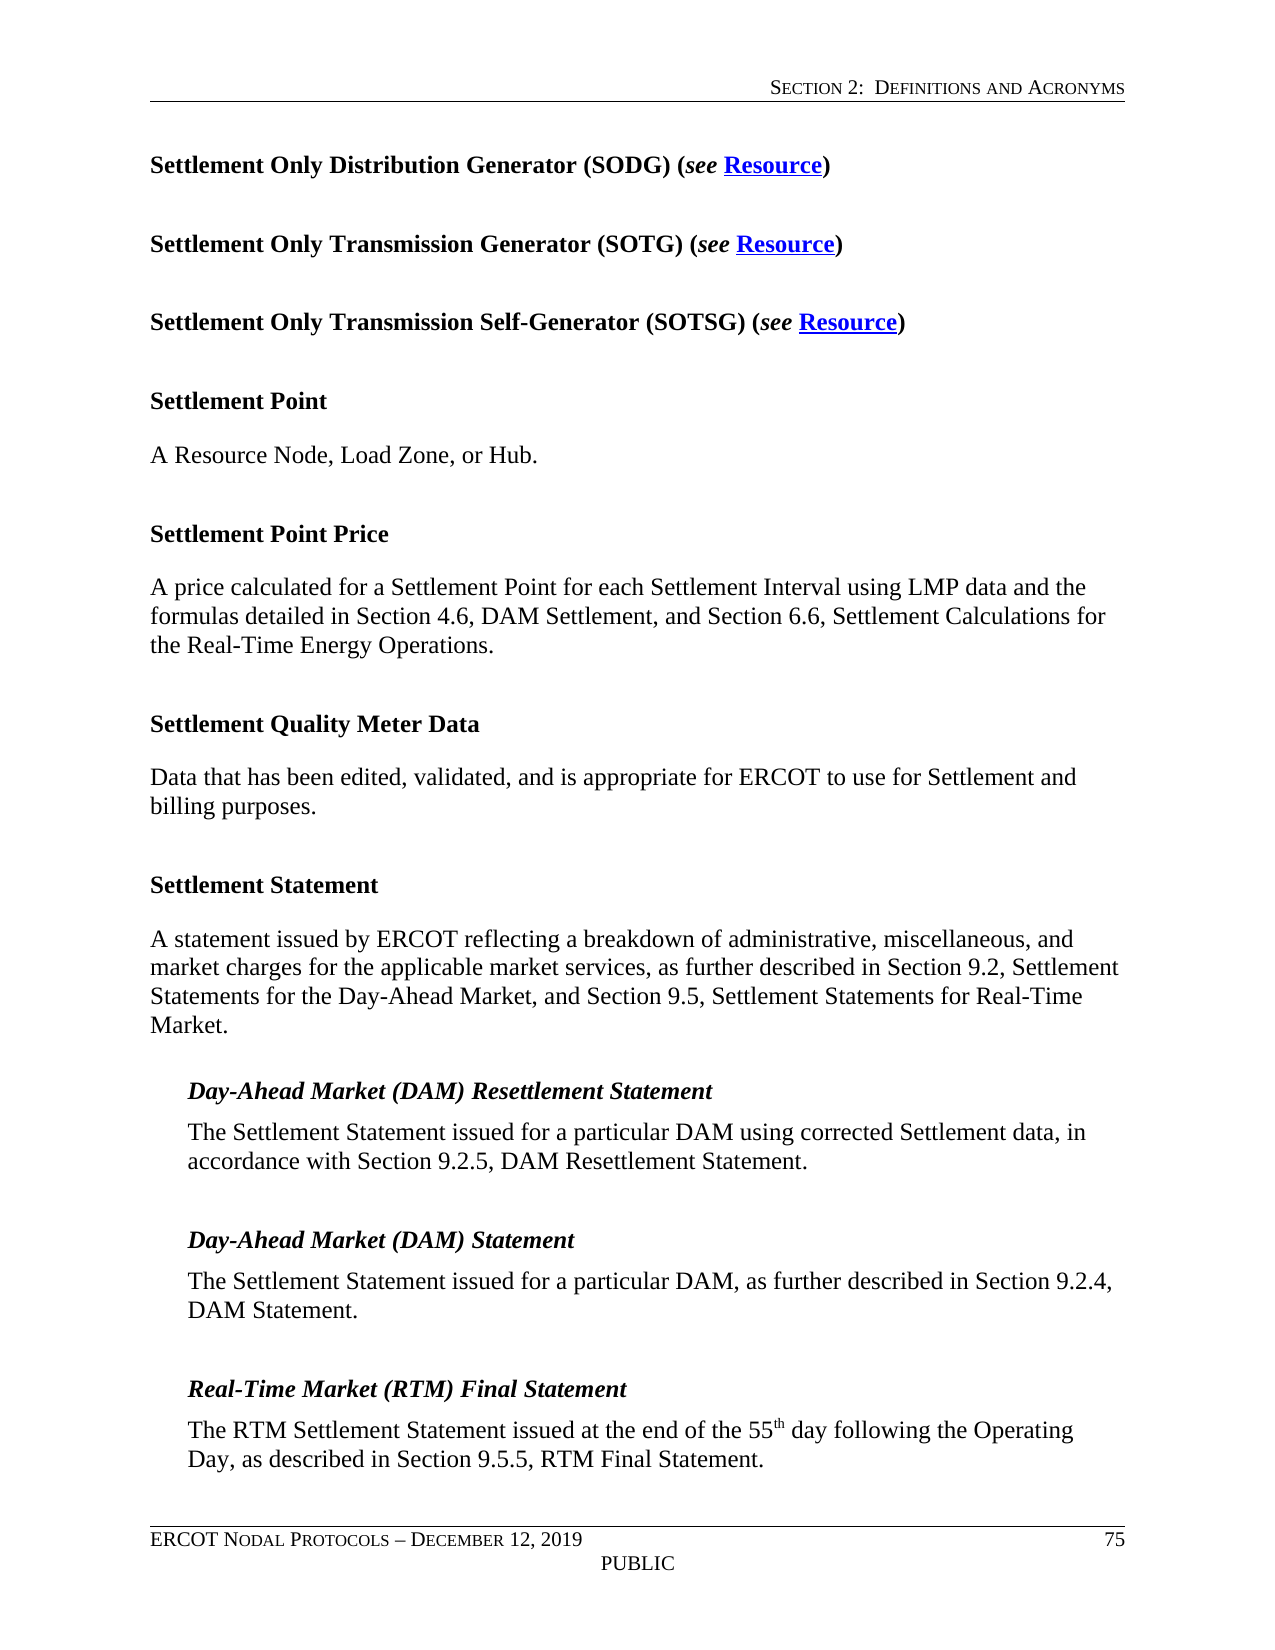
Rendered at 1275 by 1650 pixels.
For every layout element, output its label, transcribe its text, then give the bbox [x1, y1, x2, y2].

text Day-Ahead Market (DAM) Statement [187, 1225, 1125, 1254]
text Settlement Only Transmission Self-Generator (SOTSG) (see Resource) [150, 307, 1125, 336]
text A price calculated for a Settlement Point for each Settlement Interval using LMP data and the formulas detailed in Section 4.6, DAM Settlement, and Section 6.6, Settlement Calculations for the Real-Time Energy Operations. [150, 572, 1125, 659]
text Settlement Only Transmission Generator (SOTG) (see Resource) [150, 229, 1125, 257]
text Settlement Point [150, 386, 1125, 415]
text The Settlement Statement issued for a particular DAM using corrected Settlement data, in accordance with Section 9.2.5, DAM Resettlement Statement. [187, 1117, 1125, 1175]
text Day-Ahead Market (DAM) Resettlement Statement [187, 1076, 1125, 1105]
text Real-Time Market (RTM) Final Statement [187, 1374, 1125, 1402]
text A statement issued by ERCOT reflecting a breakdown of administrative, miscellaneous, and market charges for the applicable market services, as further described in Section 9.2, Settlement Statements for the Day-Ahead Market, and Section 9.5, Settlement Statements for Real-Time Market. [150, 924, 1125, 1039]
text Settlement Statement [150, 870, 1125, 899]
text Settlement Only Distribution Generator (SODG) (see Resource) [150, 150, 1125, 179]
text The Settlement Statement issued for a particular DAM, as further described in Section 9.2.4, DAM Statement. [187, 1266, 1125, 1324]
text Settlement Quality Meter Data [150, 709, 1125, 737]
text The RTM Settlement Statement issued at the end of the 55th day following the Operating Day, as described in Section 9.5.5, RTM Final Statement. [187, 1415, 1125, 1472]
text A Resource Node, Load Zone, or Hub. [150, 440, 1125, 469]
text Data that has been edited, validated, and is appropriate for ERCOT to use for Settlement and billing purposes. [150, 762, 1125, 820]
text Settlement Point Price [150, 519, 1125, 547]
